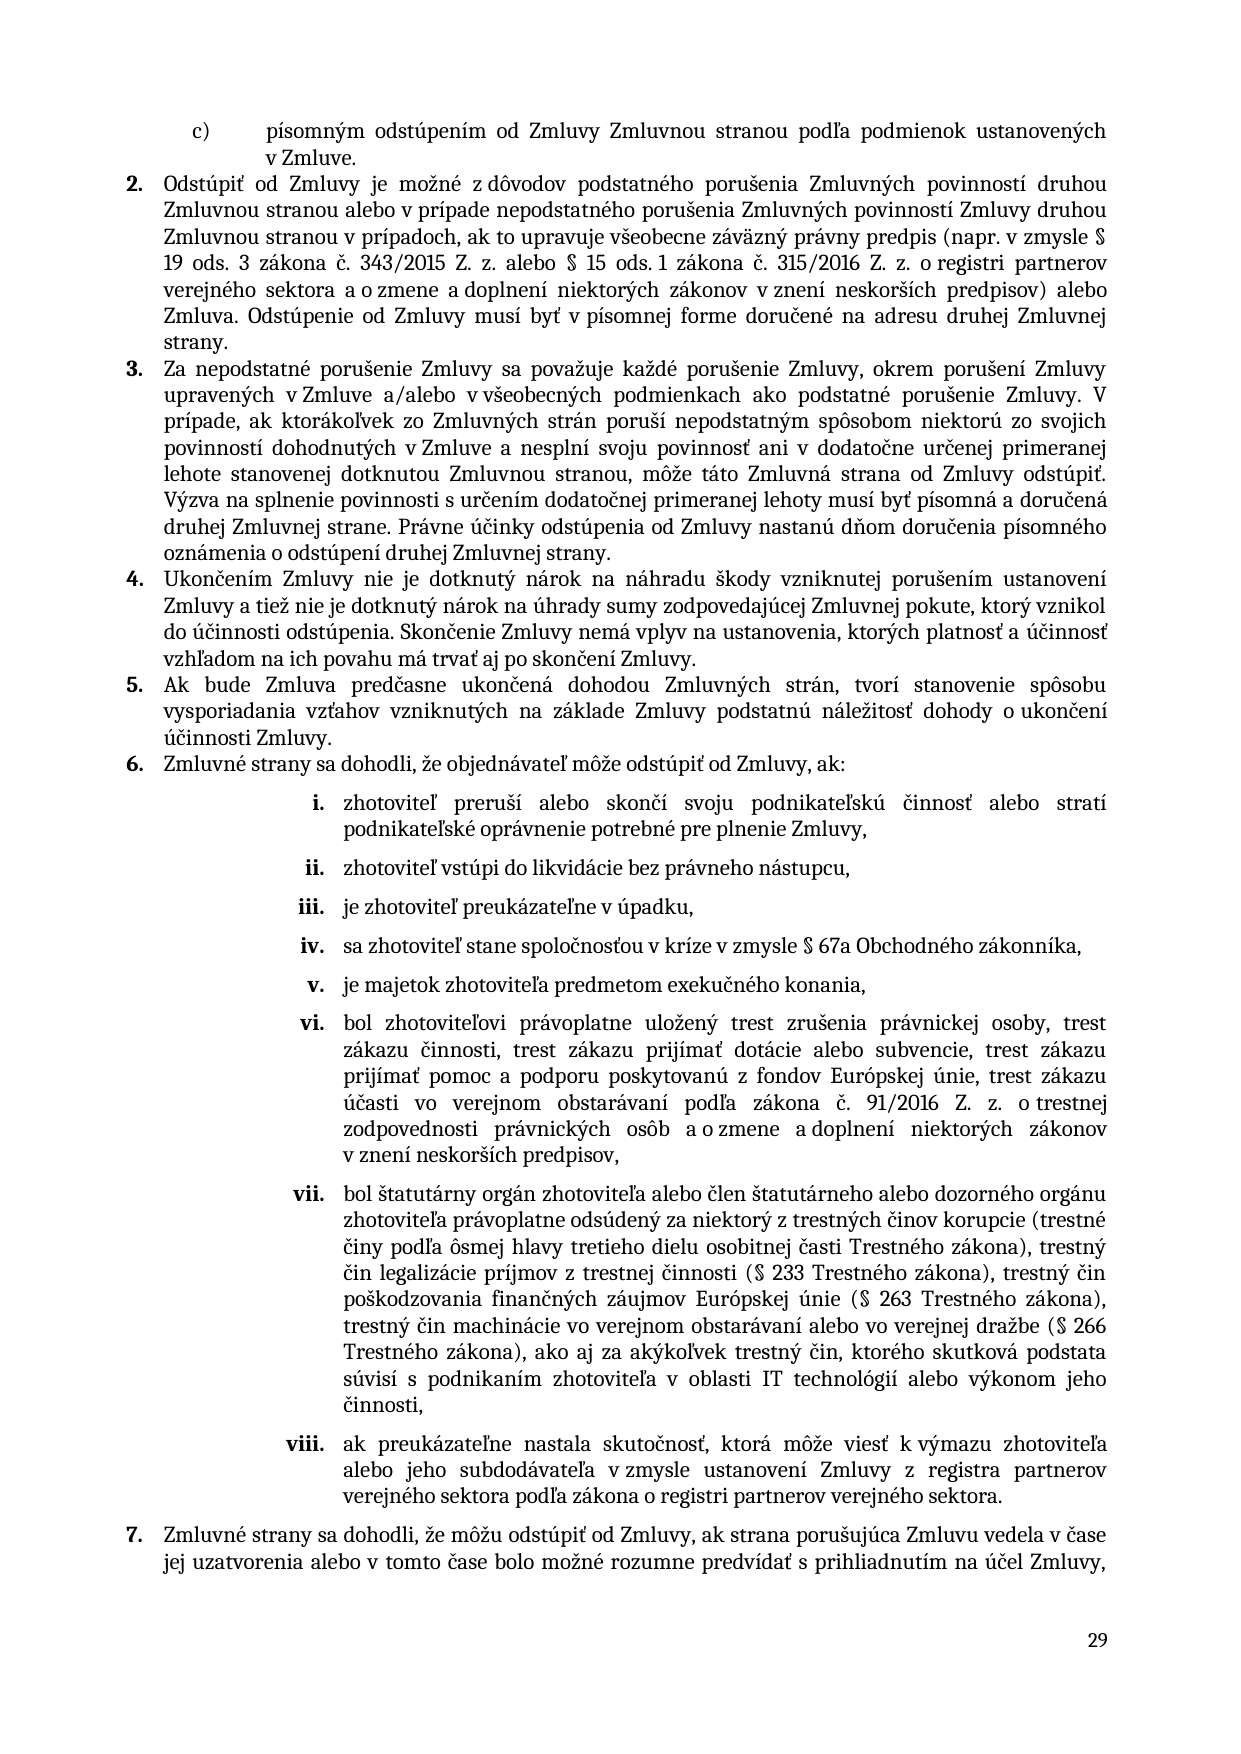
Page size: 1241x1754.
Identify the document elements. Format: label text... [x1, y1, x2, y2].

list Za nepodstatné porušenie Zmluvy sa považuje každé porušenie Zmluvy, okrem porušení Zmluvy upravených v Zmluve a/alebo v všeobecných podmienkach ako podstatné porušenie Zmluvy. V prípade, ak ktorákoľvek zo Zmluvných strán poruší nepodstatným spôsobom niektorú zo svojich povinností dohodnutých v Zmluve a nesplní svoju povinnosť ani v dodatočne určenej primeranej lehote stanovenej dotknutou Zmluvnou stranou, môže táto Zmluvná strana od Zmluvy odstúpiť. Výzva na splnenie povinnosti s určením dodatočnej primeranej lehoty musí byť písomná a doručená druhej Zmluvnej strane. Právne účinky odstúpenia od Zmluvy nastanú dňom doručenia písomného oznámenia o odstúpení druhej Zmluvnej strany. [126, 355, 1107, 566]
list je majetok zhotoviteľa predmetom exekučného konania, [324, 971, 1107, 998]
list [126, 1522, 1107, 1575]
list ak preukázateľne nastala skutočnosť, ktorá môže viesť k výmazu zhotoviteľa alebo jeho subdodávateľa v zmysle ustanovení Zmluvy z registra partnerov verejného sektora podľa zákona o registri partnerov verejného sektora. [324, 1431, 1107, 1509]
list Ak bude Zmluva predčasne ukončená dohodou Zmluvných strán, tvorí stanovenie spôsobu vysporiadania vzťahov vzniknutých na základe Zmluvy podstatnú náležitosť dohody o ukončení účinnosti Zmluvy. [126, 672, 1107, 751]
list bol zhotoviteľovi právoplatne uložený trest zrušenia právnickej osoby, trest zákazu činnosti, trest zákazu prijímať dotácie alebo subvencie, trest zákazu prijímať pomoc a podporu poskytovanú z fondov Európskej únie, trest zákazu účasti vo verejnom obstarávaní podľa zákona č. 91/2016 Z. z. o trestnej zodpovednosti právnických osôb a o zmene a doplnení niektorých zákonov v znení neskorších predpisov, [324, 1010, 1107, 1168]
list Zmluvné strany sa dohodli, že objednávateľ môže odstúpiť od Zmluvy, ak: [126, 751, 1107, 777]
list Odstúpiť od Zmluvy je možné z dôvodov podstatného porušenia Zmluvných povinností druhou Zmluvnou stranou alebo v prípade nepodstatného porušenia Zmluvných povinností Zmluvy druhou Zmluvnou stranou v prípadoch, ak to upravuje všeobecne záväzný právny predpis (napr. v zmysle § 19 ods. 3 zákona č. 343/2015 Z. z. alebo § 15 ods. 1 zákona č. 315/2016 Z. z. o registri partnerov verejného sektora a o zmene a doplnení niektorých zákonov v znení neskorších predpisov) alebo Zmluva. Odstúpenie od Zmluvy musí byť v písomnej forme doručené na adresu druhej Zmluvnej strany. [126, 171, 1107, 355]
list bol štatutárny orgán zhotoviteľa alebo člen štatutárneho alebo dozorného orgánu zhotoviteľa právoplatne odsúdený za niektorý z trestných činov korupcie (trestné činy podľa ôsmej hlavy tretieho dielu osobitnej časti Trestného zákona), trestný čin legalizácie príjmov z trestnej činnosti (§ 233 Trestného zákona), trestný čin poškodzovania finančných záujmov Európskej únie (§ 263 Trestného zákona), trestný čin machinácie vo verejnom obstarávaní alebo vo verejnej dražbe (§ 266 Trestného zákona), ako aj za akýkoľvek trestný čin, ktorého skutková podstata súvisí s podnikaním zhotoviteľa v oblasti IT technológií alebo výkonom jeho činnosti, [324, 1181, 1107, 1418]
list je zhotoviteľ preukázateľne v úpadku, [324, 894, 1107, 920]
text c) písomným odstúpením od Zmluvy Zmluvnou stranou podľa podmienok ustanovených v Zmluve. [192, 118, 1107, 171]
list zhotoviteľ vstúpi do likvidácie bez právneho nástupcu, [324, 855, 1107, 881]
list Ukončením Zmluvy nie je dotknutý nárok na náhradu škody vzniknutej porušením ustanovení Zmluvy a tiež nie je dotknutý nárok na úhrady sumy zodpovedajúcej Zmluvnej pokute, ktorý vznikol do účinnosti odstúpenia. Skončenie Zmluvy nemá vplyv na ustanovenia, ktorých platnosť a účinnosť vzhľadom na ich povahu má trvať aj po skončení Zmluvy. [126, 566, 1107, 672]
list sa zhotoviteľ stane spoločnosťou v kríze v zmysle § 67a Obchodného zákonníka, [324, 932, 1107, 959]
list zhotoviteľ preruší alebo skončí svoju podnikateľskú činnosť alebo stratí podnikateľské oprávnenie potrebné pre plnenie Zmluvy, [324, 789, 1107, 842]
